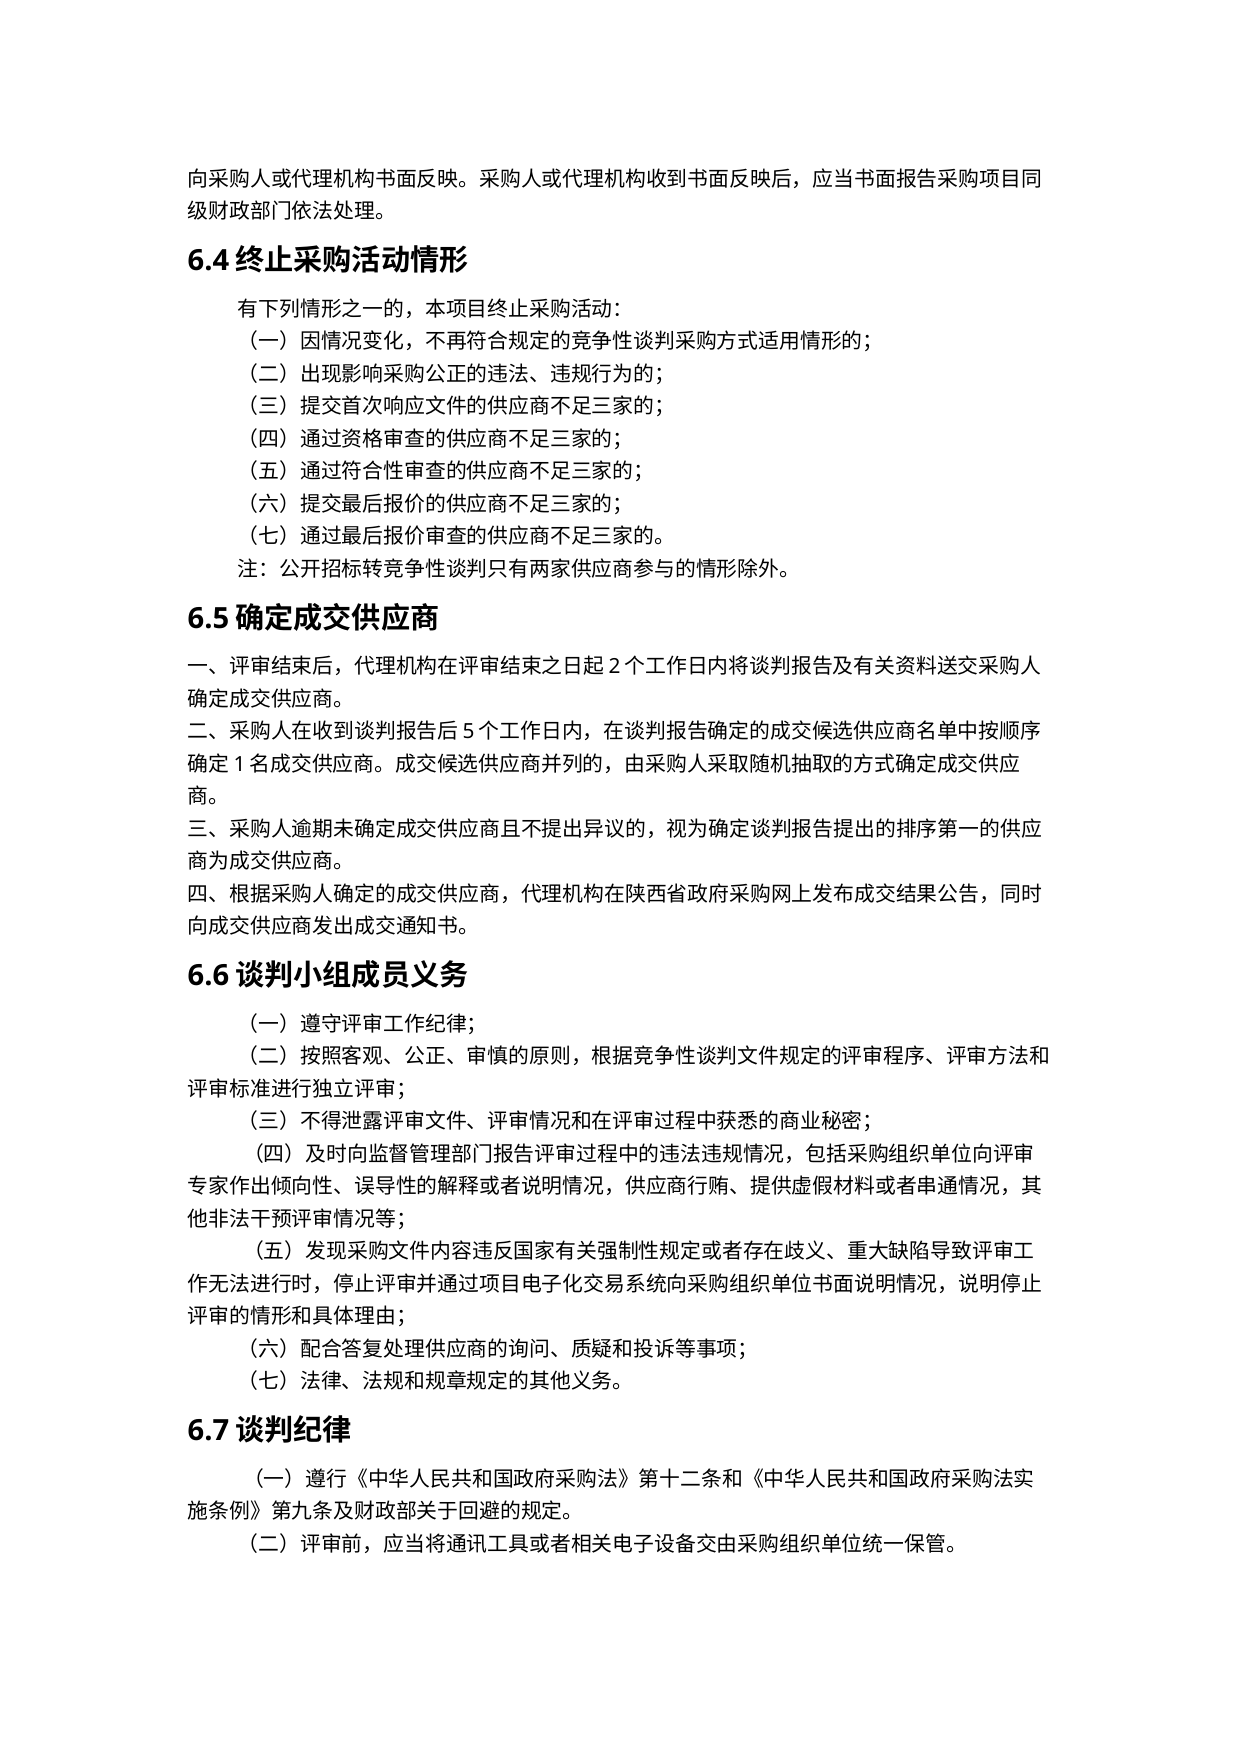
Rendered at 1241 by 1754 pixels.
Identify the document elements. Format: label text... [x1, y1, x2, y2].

text 6.5确定成交供应商 [187, 584, 1053, 649]
text （四）通过资格审查的供应商不足三家的； [187, 422, 1053, 454]
text （六）提交最后报价的供应商不足三家的； [187, 487, 1053, 519]
text 6.4终止采购活动情形 [187, 227, 1053, 292]
text （五）发现采购文件内容违反国家有关强制性规定或者存在歧义、重大缺陷导致评审工作无法进行时，停止评审并通过项目电子化交易系统向采购组织单位书面说明情况，说明停止评审的情形和具体理由； [187, 1234, 1053, 1332]
text 6.7谈判纪律 [187, 1397, 1053, 1462]
text （五）通过符合性审查的供应商不足三家的； [187, 454, 1053, 487]
text 四、根据采购人确定的成交供应商，代理机构在陕西省政府采购网上发布成交结果公告，同时向成交供应商发出成交通知书。 [187, 877, 1053, 942]
text （四）及时向监督管理部门报告评审过程中的违法违规情况，包括采购组织单位向评审专家作出倾向性、误导性的解释或者说明情况，供应商行贿、提供虚假材料或者串通情况，其他非法干预评审情况等； [187, 1137, 1053, 1234]
text 二、采购人在收到谈判报告后5个工作日内，在谈判报告确定的成交候选供应商名单中按顺序确定1名成交供应商。成交候选供应商并列的，由采购人采取随机抽取的方式确定成交供应商。 [187, 714, 1053, 812]
text （二）评审前，应当将通讯工具或者相关电子设备交由采购组织单位统一保管。 [187, 1527, 1053, 1559]
text （一）遵行《中华人民共和国政府采购法》第十二条和《中华人民共和国政府采购法实施条例》第九条及财政部关于回避的规定。 [187, 1462, 1053, 1527]
text 一、评审结束后，代理机构在评审结束之日起2个工作日内将谈判报告及有关资料送交采购人确定成交供应商。 [187, 649, 1053, 714]
text （三）提交首次响应文件的供应商不足三家的； [187, 389, 1053, 422]
text （一）因情况变化，不再符合规定的竞争性谈判采购方式适用情形的； [187, 324, 1053, 357]
text （二）按照客观、公正、审慎的原则，根据竞争性谈判文件规定的评审程序、评审方法和评审标准进行独立评审； [187, 1039, 1053, 1104]
text （六）配合答复处理供应商的询问、质疑和投诉等事项； [187, 1332, 1053, 1364]
text 有下列情形之一的，本项目终止采购活动： [187, 292, 1053, 324]
text （一）遵守评审工作纪律； [187, 1007, 1053, 1039]
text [187, 162, 1053, 227]
text 三、采购人逾期未确定成交供应商且不提出异议的，视为确定谈判报告提出的排序第一的供应商为成交供应商。 [187, 812, 1053, 877]
text （七）通过最后报价审查的供应商不足三家的。 [187, 519, 1053, 552]
text （三）不得泄露评审文件、评审情况和在评审过程中获悉的商业秘密； [187, 1104, 1053, 1137]
text 注：公开招标转竞争性谈判只有两家供应商参与的情形除外。 [187, 552, 1053, 584]
text （七）法律、法规和规章规定的其他义务。 [187, 1364, 1053, 1397]
text （二）出现影响采购公正的违法、违规行为的； [187, 357, 1053, 389]
text 6.6谈判小组成员义务 [187, 942, 1053, 1007]
